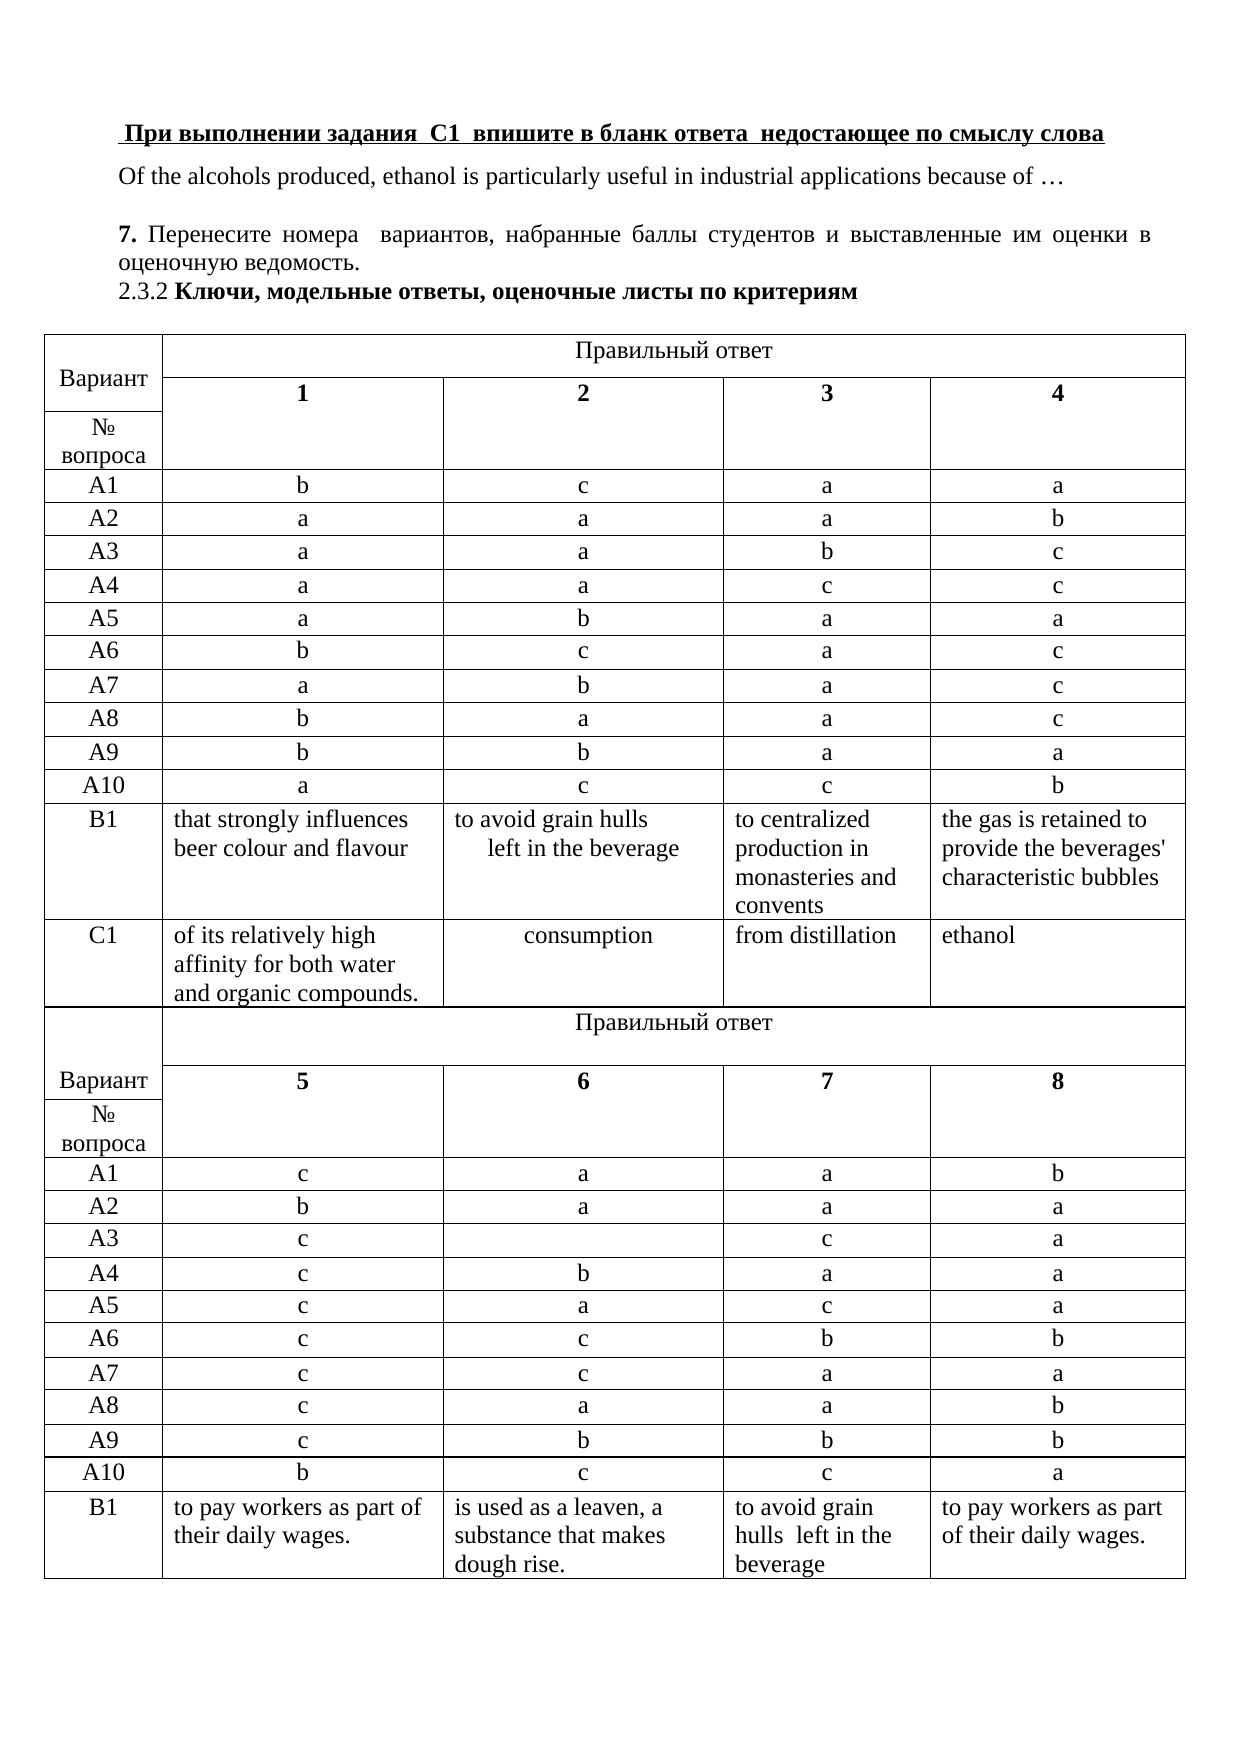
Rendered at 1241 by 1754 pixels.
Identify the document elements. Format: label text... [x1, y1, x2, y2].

table_header Правильный ответ [163, 335, 1185, 377]
table_cell consumption [444, 920, 723, 1006]
table_cell c [724, 570, 930, 602]
table_cell А1 [45, 1158, 162, 1190]
table_cell № вопроса [45, 1100, 162, 1157]
table_cell А7 [45, 670, 162, 702]
table_cell c [163, 1390, 443, 1424]
table_cell to pay workers as part of their daily wages. [163, 1492, 443, 1578]
table_cell a [163, 603, 443, 634]
table_cell А5 [45, 1291, 162, 1322]
table_cell А8 [45, 703, 162, 736]
table_cell a [931, 1258, 1185, 1289]
table_cell c [444, 770, 723, 803]
text Of the alcohols produced, ethanol is particularly useful in industrial applications because of … [118, 161, 1152, 190]
table_cell c [931, 670, 1185, 702]
table_cell b [931, 1158, 1185, 1190]
table_cell a [163, 670, 443, 702]
table_cell c [931, 703, 1185, 736]
table_cell a [931, 470, 1185, 502]
text 7. Перенесите номера вариантов, набранные баллы студентов и выставленные им оценки в оценочную ведомость. [118, 219, 1152, 276]
table_cell a [444, 570, 723, 602]
table_header Вариант [45, 335, 162, 411]
table_cell А9 [45, 1425, 162, 1456]
table_cell b [163, 636, 443, 669]
table_cell c [444, 1458, 723, 1491]
table_cell is used as a leaven, a substance that makes dough rise. [444, 1492, 723, 1578]
table_cell ethanol [931, 920, 1185, 1006]
table_cell the gas is retained to provide the beverages' characteristic bubbles [931, 804, 1185, 919]
text 2.3.2 Ключи, модельные ответы, оценочные листы по критериям [118, 276, 1152, 305]
table_cell А6 [45, 1323, 162, 1357]
table_cell a [931, 1358, 1185, 1389]
table_cell c [163, 1358, 443, 1389]
table_cell 2 [444, 378, 723, 469]
table_cell a [724, 603, 930, 634]
table_cell b [444, 1425, 723, 1456]
table_cell c [444, 636, 723, 669]
table_cell c [931, 570, 1185, 602]
table_cell a [163, 570, 443, 602]
table_cell to pay workers as part of their daily wages. [931, 1492, 1185, 1578]
table_cell a [444, 1291, 723, 1322]
table_cell А1 [45, 470, 162, 502]
table_cell c [931, 536, 1185, 569]
table_cell a [163, 503, 443, 535]
table_cell c [444, 1323, 723, 1357]
table_cell b [724, 1323, 930, 1357]
table_cell a [444, 503, 723, 535]
table_cell А2 [45, 503, 162, 535]
table_cell a [931, 1224, 1185, 1257]
table_cell a [724, 470, 930, 502]
table_cell А4 [45, 570, 162, 602]
table_cell c [163, 1291, 443, 1322]
table_cell a [724, 1358, 930, 1389]
table_cell c [724, 770, 930, 803]
table_cell a [724, 503, 930, 535]
table_cell b [444, 603, 723, 634]
table_cell Правильный ответ [163, 1008, 1185, 1065]
table_cell a [724, 737, 930, 769]
table_cell № вопроса [45, 412, 162, 469]
table_cell В1 [45, 1492, 162, 1578]
table_cell a [724, 703, 930, 736]
table_cell С1 [45, 920, 162, 1006]
table_cell c [163, 1323, 443, 1357]
table_cell 6 [444, 1066, 723, 1157]
table_cell 1 [163, 378, 443, 469]
table_cell А4 [45, 1258, 162, 1289]
table_cell А5 [45, 603, 162, 634]
table_cell А2 [45, 1191, 162, 1222]
table_cell a [444, 703, 723, 736]
table_cell c [163, 1224, 443, 1257]
table_cell a [931, 603, 1185, 634]
table_cell of its relatively high affinity for both water and organic compounds. [163, 920, 443, 1006]
table_cell b [444, 737, 723, 769]
table_cell А3 [45, 536, 162, 569]
table_cell 3 [724, 378, 930, 469]
table_cell А8 [45, 1390, 162, 1424]
text При выполнении задания С1 впишите в бланк ответа недостающее по смыслу слова [103, 118, 1152, 147]
table_cell b [444, 1258, 723, 1289]
table_cell a [724, 1390, 930, 1424]
table_cell b [724, 1425, 930, 1456]
table_cell a [444, 536, 723, 569]
table_cell that strongly influences beer colour and flavour [163, 804, 443, 919]
table_cell b [163, 1458, 443, 1491]
table_cell А6 [45, 636, 162, 669]
table_cell b [724, 536, 930, 569]
table_cell a [931, 1291, 1185, 1322]
table_cell a [724, 636, 930, 669]
table_cell c [724, 1291, 930, 1322]
table_cell a [724, 670, 930, 702]
table_cell В1 [45, 804, 162, 919]
table_cell a [724, 1191, 930, 1222]
table_cell to centralized production in monasteries and convents [724, 804, 930, 919]
table_cell c [163, 1258, 443, 1289]
table_cell a [444, 1390, 723, 1424]
table_cell c [444, 470, 723, 502]
table_cell А10 [45, 770, 162, 803]
table_cell c [444, 1358, 723, 1389]
table_cell a [931, 1191, 1185, 1222]
table_cell a [724, 1158, 930, 1190]
table_cell c [163, 1425, 443, 1456]
table_cell a [931, 1458, 1185, 1491]
table_cell a [444, 1158, 723, 1190]
table_cell c [163, 1158, 443, 1190]
table_cell 4 [931, 378, 1185, 469]
table_cell b [444, 670, 723, 702]
table_cell b [931, 1425, 1185, 1456]
table_cell b [163, 703, 443, 736]
table_cell a [163, 536, 443, 569]
table_cell 8 [931, 1066, 1185, 1157]
table_cell А9 [45, 737, 162, 769]
table_cell 5 [163, 1066, 443, 1157]
table_cell А7 [45, 1358, 162, 1389]
table_cell from distillation [724, 920, 930, 1006]
table_cell c [724, 1224, 930, 1257]
table_cell А3 [45, 1224, 162, 1257]
table_cell b [931, 503, 1185, 535]
table_cell b [163, 737, 443, 769]
table_cell a [163, 770, 443, 803]
table_cell Вариант [45, 1008, 162, 1098]
table_cell to avoid grain hulls left in the beverage [724, 1492, 930, 1578]
table_cell b [163, 1191, 443, 1222]
table_cell b [931, 1390, 1185, 1424]
table_cell a [444, 1191, 723, 1222]
table_cell c [724, 1458, 930, 1491]
table_cell to avoid grain hulls left in the beverage [444, 804, 723, 919]
table_cell [444, 1224, 723, 1257]
table_cell А10 [45, 1458, 162, 1491]
table_cell a [724, 1258, 930, 1289]
table_cell c [931, 636, 1185, 669]
table_cell 7 [724, 1066, 930, 1157]
table_cell b [931, 770, 1185, 803]
table_cell b [931, 1323, 1185, 1357]
table_cell a [931, 737, 1185, 769]
table_cell b [163, 470, 443, 502]
